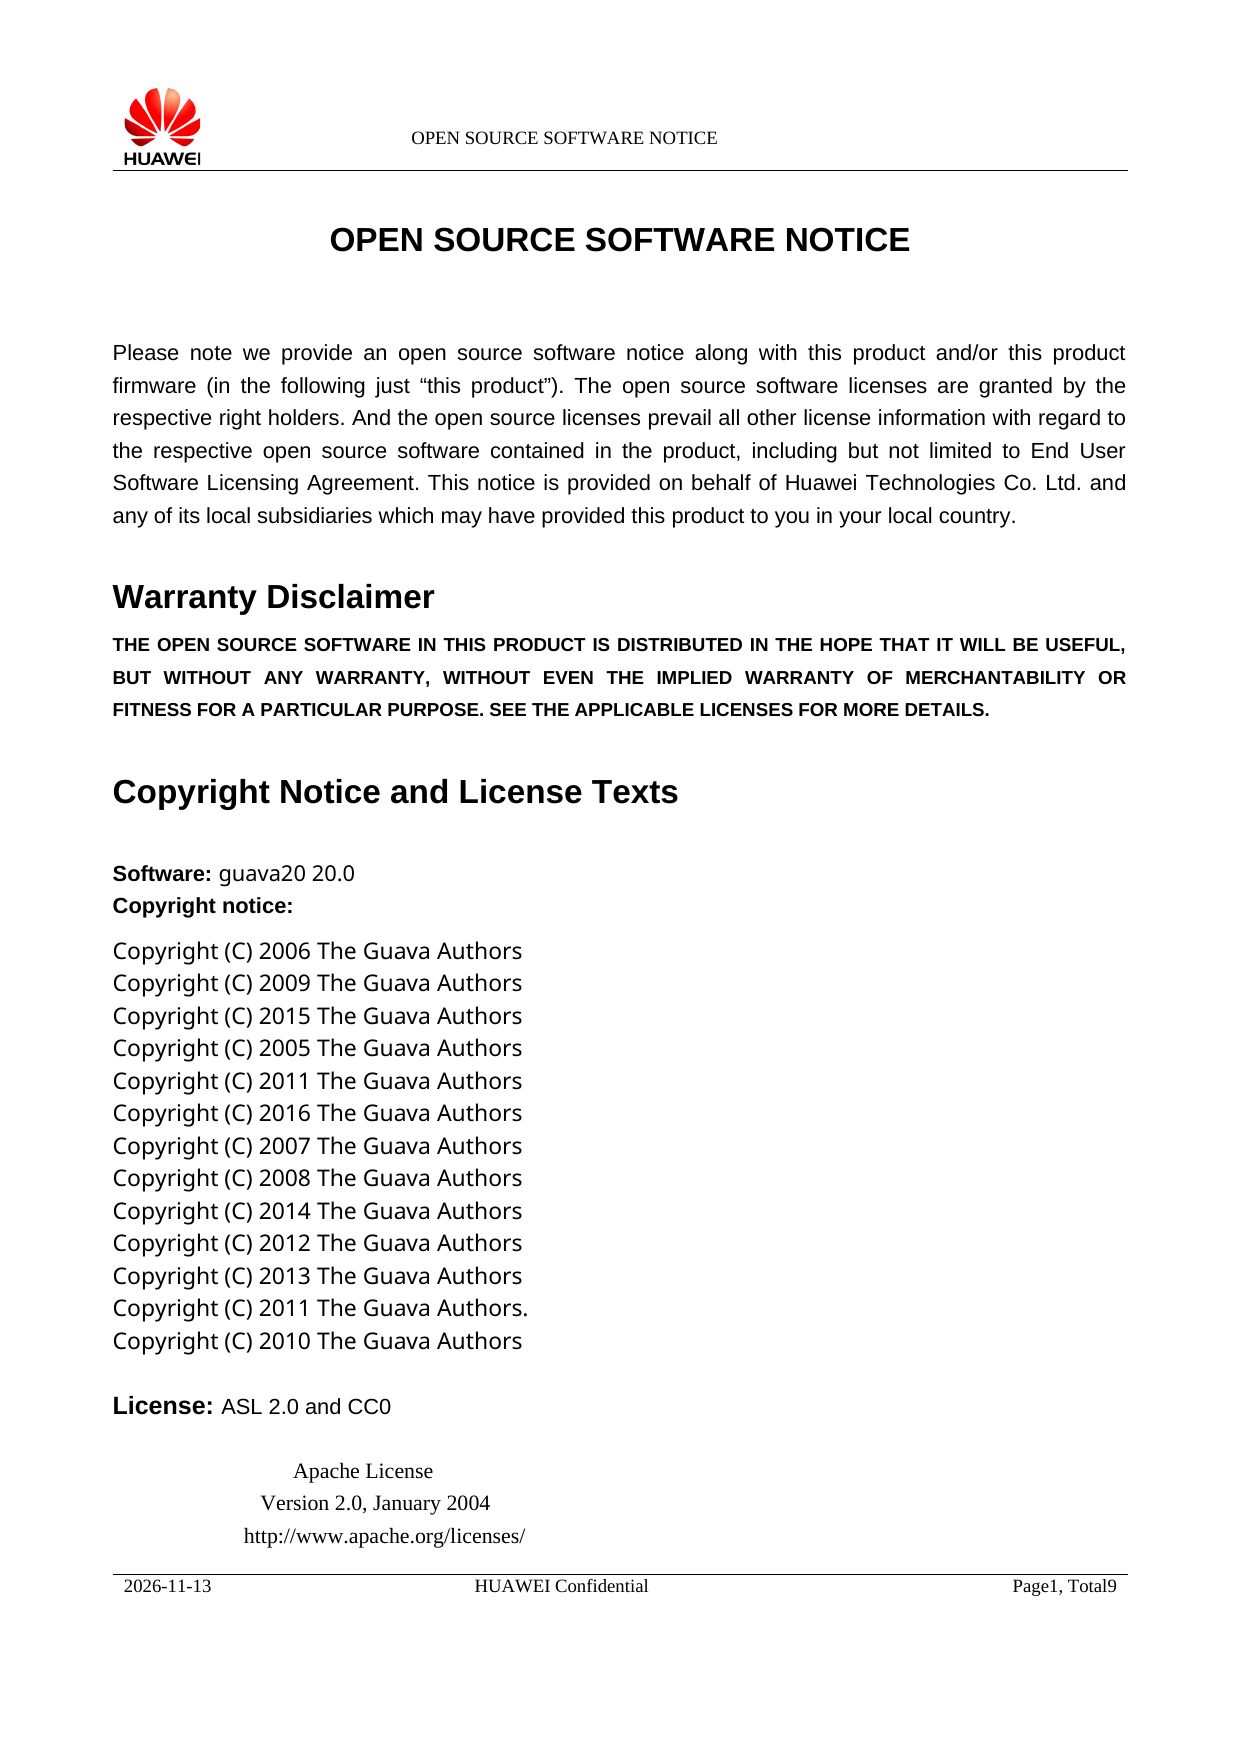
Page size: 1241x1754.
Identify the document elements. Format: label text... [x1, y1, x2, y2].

text Please note we provide an open source software notice along with this product and/or this product firmware (in the following just “this product”). The open source software licenses are granted by the respective right holders. And the open source licenses prevail all other license information with regard to the respective open source software contained in the product, including but not limited to End User Software Licensing Agreement. This notice is provided on behalf of Huawei Technologies Co. Ltd. and any of its local subsidiaries which may have provided this product to you in your local country. [112, 336, 1128, 531]
text Copyright notice: [112, 889, 1128, 921]
text License: ASL 2.0 and CC0 [112, 1389, 1128, 1421]
text OPEN SOURCE SOFTWARE NOTICE [112, 206, 1128, 271]
text The open source software in this product is distributed in the hope that it will be useful, but WITHOUT ANY WARRANTY, without even the implied warranty of MERCHANTABILITY or FITNESS FOR A PARTICULAR PURPOSE. See the applicable licenses for more details. [112, 629, 1128, 726]
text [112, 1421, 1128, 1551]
text Copyright (C) 2006 The Guava Authors Copyright (C) 2009 The Guava Authors Copyright (C) 2015 The Guava Authors Copyright (C) 2005 The Guava Authors Copyright (C) 2011 The Guava Authors Copyright (C) 2016 The Guava Authors Copyright (C) 2007 The Guava Authors Copyright (C) 2008 The Guava Authors Copyright (C) 2014 The Guava Authors Copyright (C) 2012 The Guava Authors Copyright (C) 2013 The Guava Authors Copyright (C) 2011 The Guava Authors. Copyright (C) 2010 The Guava Authors [112, 934, 1128, 1389]
title Software: guava20 20.0 [112, 856, 1128, 889]
picture [124, 88, 201, 165]
text Warranty Disclaimer [112, 564, 1128, 629]
text Copyright Notice and License Texts [112, 759, 1128, 824]
